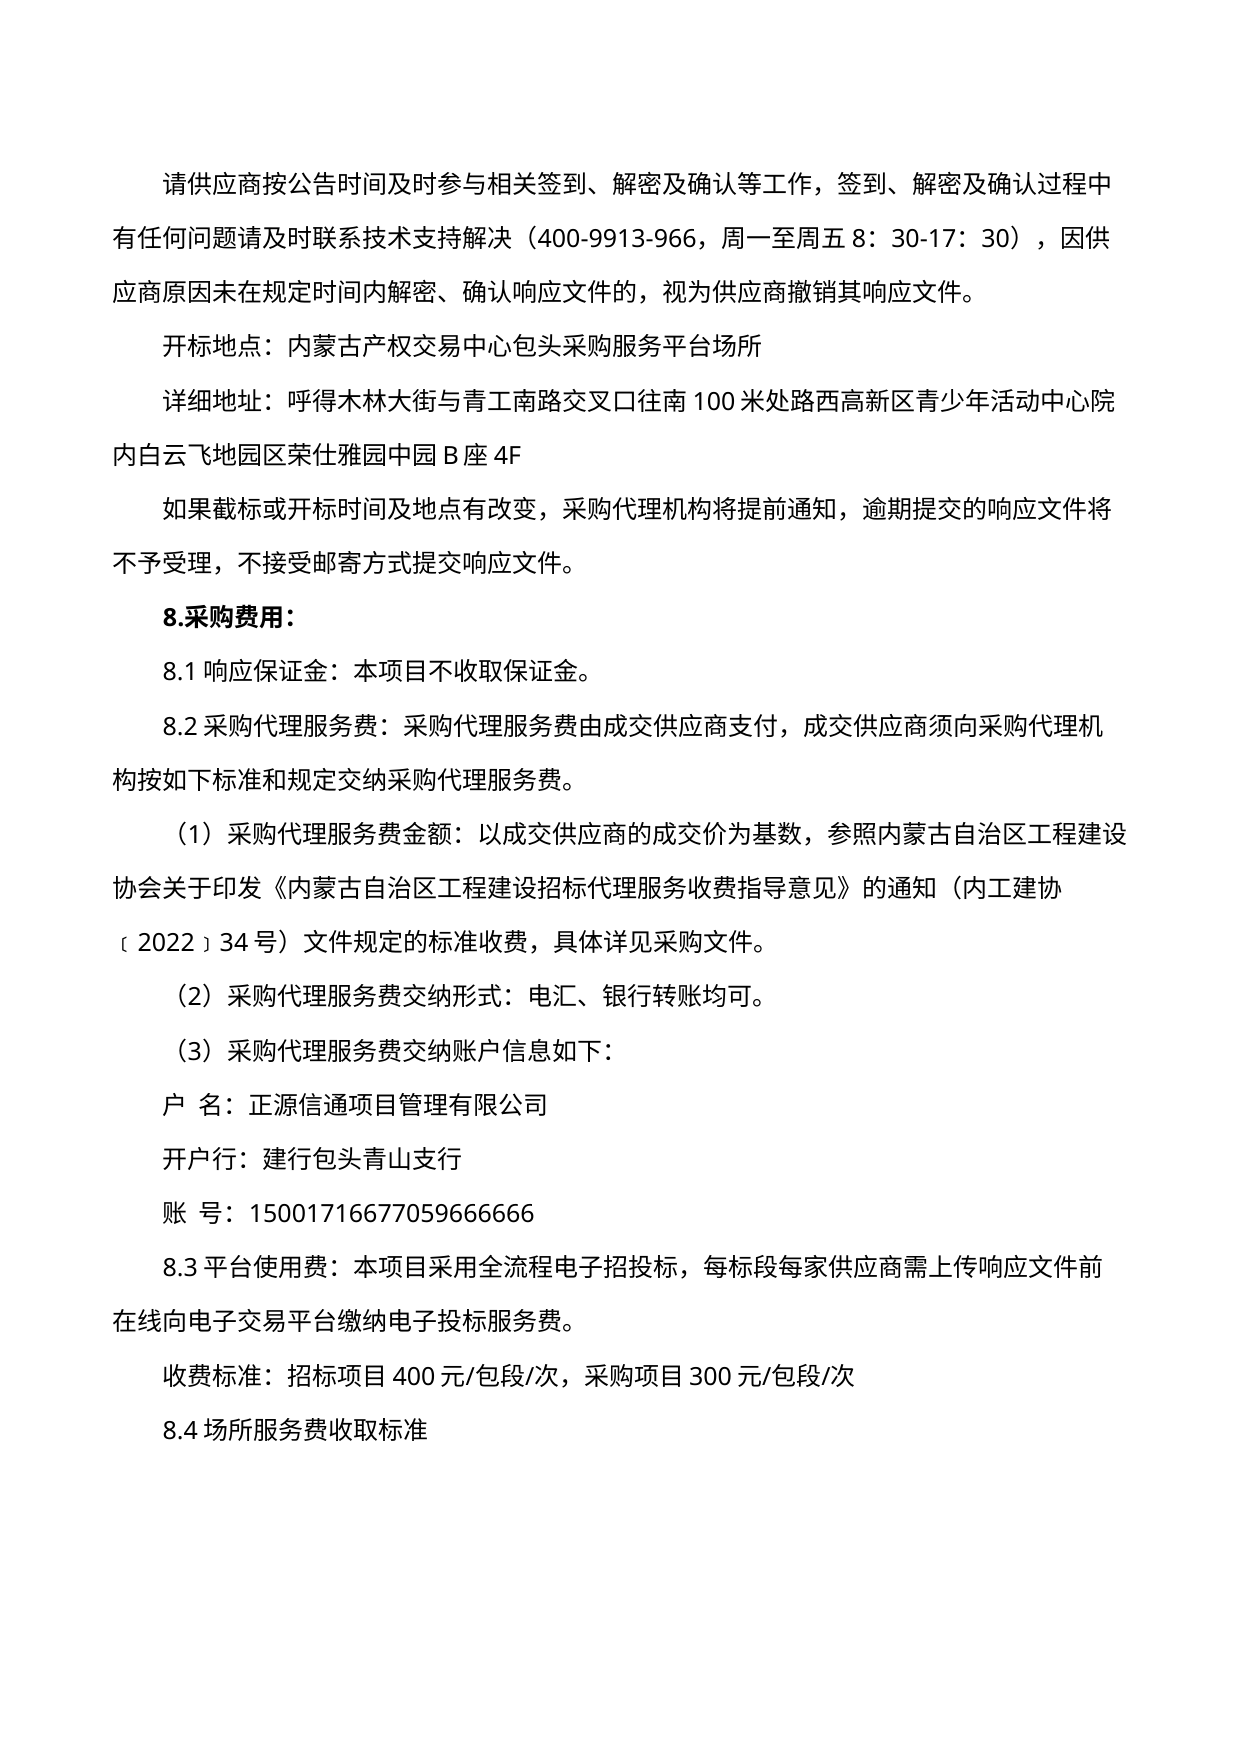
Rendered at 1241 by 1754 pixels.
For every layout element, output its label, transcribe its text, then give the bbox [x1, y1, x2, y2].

text 账 号：15001716677059666666 [112, 1179, 1128, 1233]
text 如果截标或开标时间及地点有改变，采购代理机构将提前通知，逾期提交的响应文件将不予受理，不接受邮寄方式提交响应文件。 [112, 475, 1128, 583]
text 户 名：正源信通项目管理有限公司 [112, 1071, 1128, 1125]
text 8.3平台使用费：本项目采用全流程电子招投标，每标段每家供应商需上传响应文件前在线向电子交易平台缴纳电子投标服务费。 [112, 1233, 1128, 1342]
text （1）采购代理服务费金额：以成交供应商的成交价为基数，参照内蒙古自治区工程建设协会关于印发《内蒙古自治区工程建设招标代理服务收费指导意见》的通知（内工建协﹝2022﹞34号）文件规定的标准收费，具体详见采购文件。 [112, 800, 1128, 962]
text 8.1响应保证金：本项目不收取保证金。 [112, 637, 1128, 692]
text 8.4场所服务费收取标准 [112, 1396, 1128, 1450]
text 开标地点：内蒙古产权交易中心包头采购服务平台场所 [112, 312, 1128, 367]
text 8.2采购代理服务费：采购代理服务费由成交供应商支付，成交供应商须向采购代理机构按如下标准和规定交纳采购代理服务费。 [112, 692, 1128, 800]
text 开户行：建行包头青山支行 [112, 1125, 1128, 1179]
text 详细地址：呼得木林大街与青工南路交叉口往南100米处路西高新区青少年活动中心院内白云飞地园区荣仕雅园中园B座4F [112, 367, 1128, 475]
subtitle 8.采购费用： [112, 583, 1128, 637]
text 请供应商按公告时间及时参与相关签到、解密及确认等工作，签到、解密及确认过程中有任何问题请及时联系技术支持解决（400-9913-966，周一至周五8：30-17：30），因供应商原因未在规定时间内解密、确认响应文件的，视为供应商撤销其响应文件。 [112, 150, 1128, 312]
text 收费标准：招标项目400元/包段/次，采购项目300元/包段/次 [112, 1342, 1128, 1396]
text （2）采购代理服务费交纳形式：电汇、银行转账均可。 [112, 962, 1128, 1017]
text （3）采购代理服务费交纳账户信息如下： [112, 1017, 1128, 1071]
